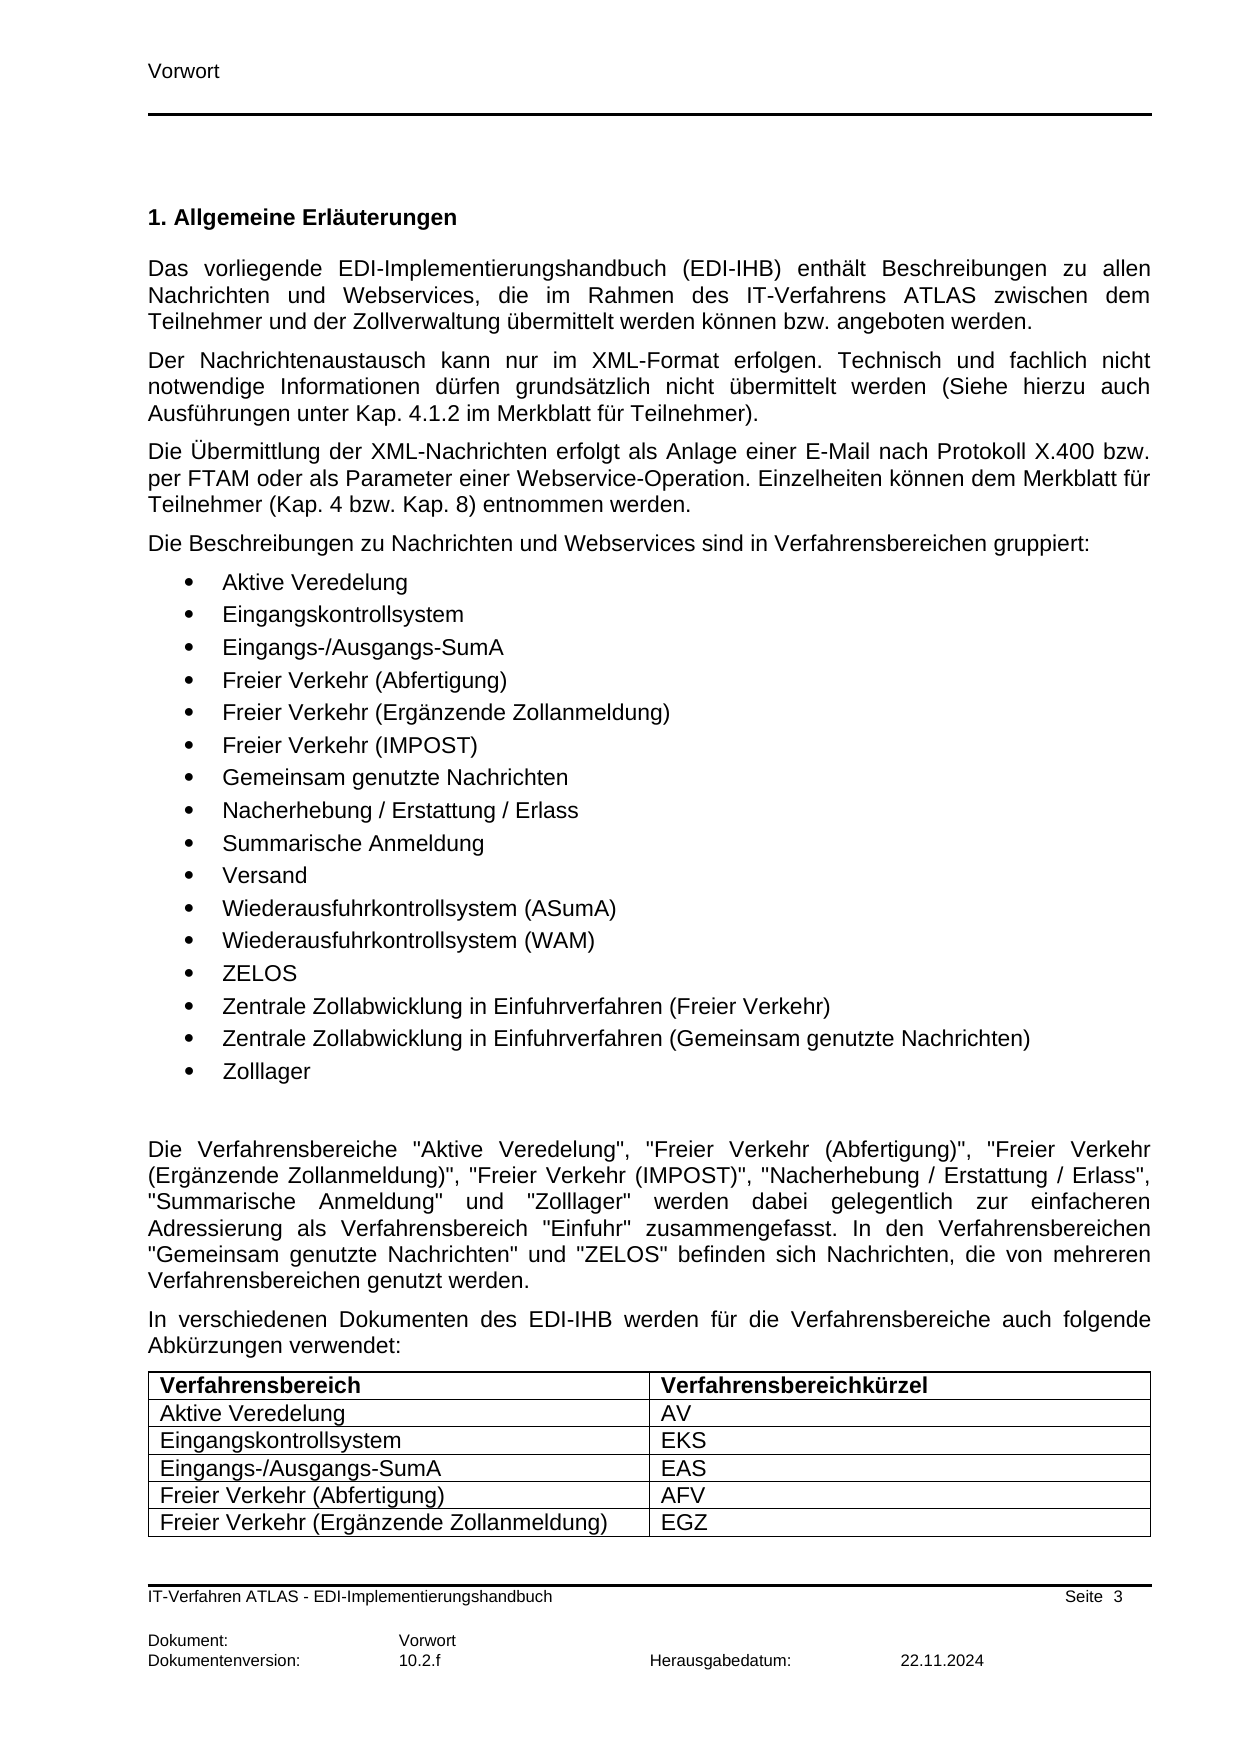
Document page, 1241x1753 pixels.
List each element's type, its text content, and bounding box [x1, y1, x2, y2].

list Freier Verkehr (Abfertigung) [185, 667, 1152, 693]
list Wiederausfuhrkontrollsystem (ASumA) [185, 895, 1152, 921]
list Nacherhebung / Erstattung / Erlass [185, 797, 1152, 823]
table_cell Freier Verkehr (Abfertigung) [149, 1482, 649, 1508]
list Freier Verkehr (Ergänzende Zollanmeldung) [185, 699, 1152, 726]
text Die Verfahrensbereiche "Aktive Veredelung", "Freier Verkehr (Abfertigung)", "Freier Verkehr (Ergänzende Zollanmeldung)", "Freier Verkehr (IMPOST)", "Nacherhebung / Erstattung / Erlass", "Summarische Anmeldung" und "Zolllager" werden dabei gelegentlich zur einfacheren Adressierung als Verfahrensbereich "Einfuhr" zusammengefasst. In den Verfahrensbereichen "Gemeinsam genutzte Nachrichten" und "ZELOS" befinden sich Nachrichten, die von mehreren Verfahrensbereichen genutzt werden. [148, 1136, 1152, 1294]
table_cell AFV [650, 1482, 1150, 1508]
list Eingangskontrollsystem [185, 601, 1152, 628]
list Zentrale Zollabwicklung in Einfuhrverfahren (Freier Verkehr) [185, 993, 1152, 1019]
text Die Übermittlung der XML-Nachrichten erfolgt als Anlage einer E-Mail nach Protokoll X.400 bzw. per FTAM oder als Parameter einer Webservice-Operation. Einzelheiten können dem Merkblatt für Teilnehmer (Kap. 4 bzw. Kap. 8) entnommen werden. [148, 438, 1152, 517]
table_cell AV [650, 1400, 1150, 1426]
table_cell EKS [650, 1427, 1150, 1453]
table_cell Eingangs-/Ausgangs-SumA [149, 1455, 649, 1481]
list Aktive Veredelung [185, 569, 1152, 595]
list Gemeinsam genutzte Nachrichten [185, 764, 1152, 791]
table_cell Eingangskontrollsystem [149, 1427, 649, 1453]
text In verschiedenen Dokumenten des EDI-IHB werden für die Verfahrensbereiche auch folgende Abkürzungen verwendet: [148, 1306, 1152, 1359]
table_header Verfahrensbereichkürzel [650, 1373, 1150, 1399]
table_cell Freier Verkehr (Ergänzende Zollanmeldung) [149, 1509, 649, 1536]
list Summarische Anmeldung [185, 829, 1152, 856]
subtitle Allgemeine Erläuterungen [148, 204, 1152, 230]
list ZELOS [185, 960, 1152, 986]
text Der Nachrichtenaustausch kann nur im XML-Format erfolgen. Technisch und fachlich nicht notwendige Informationen dürfen grundsätzlich nicht übermittelt werden (Siehe hierzu auch Ausführungen unter Kap. 4.1.2 im Merkblatt für Teilnehmer). [148, 347, 1152, 426]
text Das vorliegende EDI-Implementierungshandbuch (EDI-IHB) enthält Beschreibungen zu allen Nachrichten und Webservices, die im Rahmen des IT-Verfahrens ATLAS zwischen dem Teilnehmer und der Zollverwaltung übermittelt werden können bzw. angeboten werden. [148, 255, 1152, 334]
list Versand [185, 862, 1152, 888]
table_cell EGZ [650, 1509, 1150, 1536]
list Zentrale Zollabwicklung in Einfuhrverfahren (Gemeinsam genutzte Nachrichten) [185, 1025, 1152, 1052]
table_cell EAS [650, 1455, 1150, 1481]
list Zolllager [185, 1058, 1152, 1084]
text Die Beschreibungen zu Nachrichten und Webservices sind in Verfahrensbereichen gruppiert: [148, 530, 1152, 556]
list Freier Verkehr (IMPOST) [185, 732, 1152, 758]
table_header Verfahrensbereich [149, 1373, 649, 1399]
table_cell Aktive Veredelung [149, 1400, 649, 1426]
list Wiederausfuhrkontrollsystem (WAM) [185, 927, 1152, 954]
list Eingangs-/Ausgangs-SumA [185, 634, 1152, 660]
